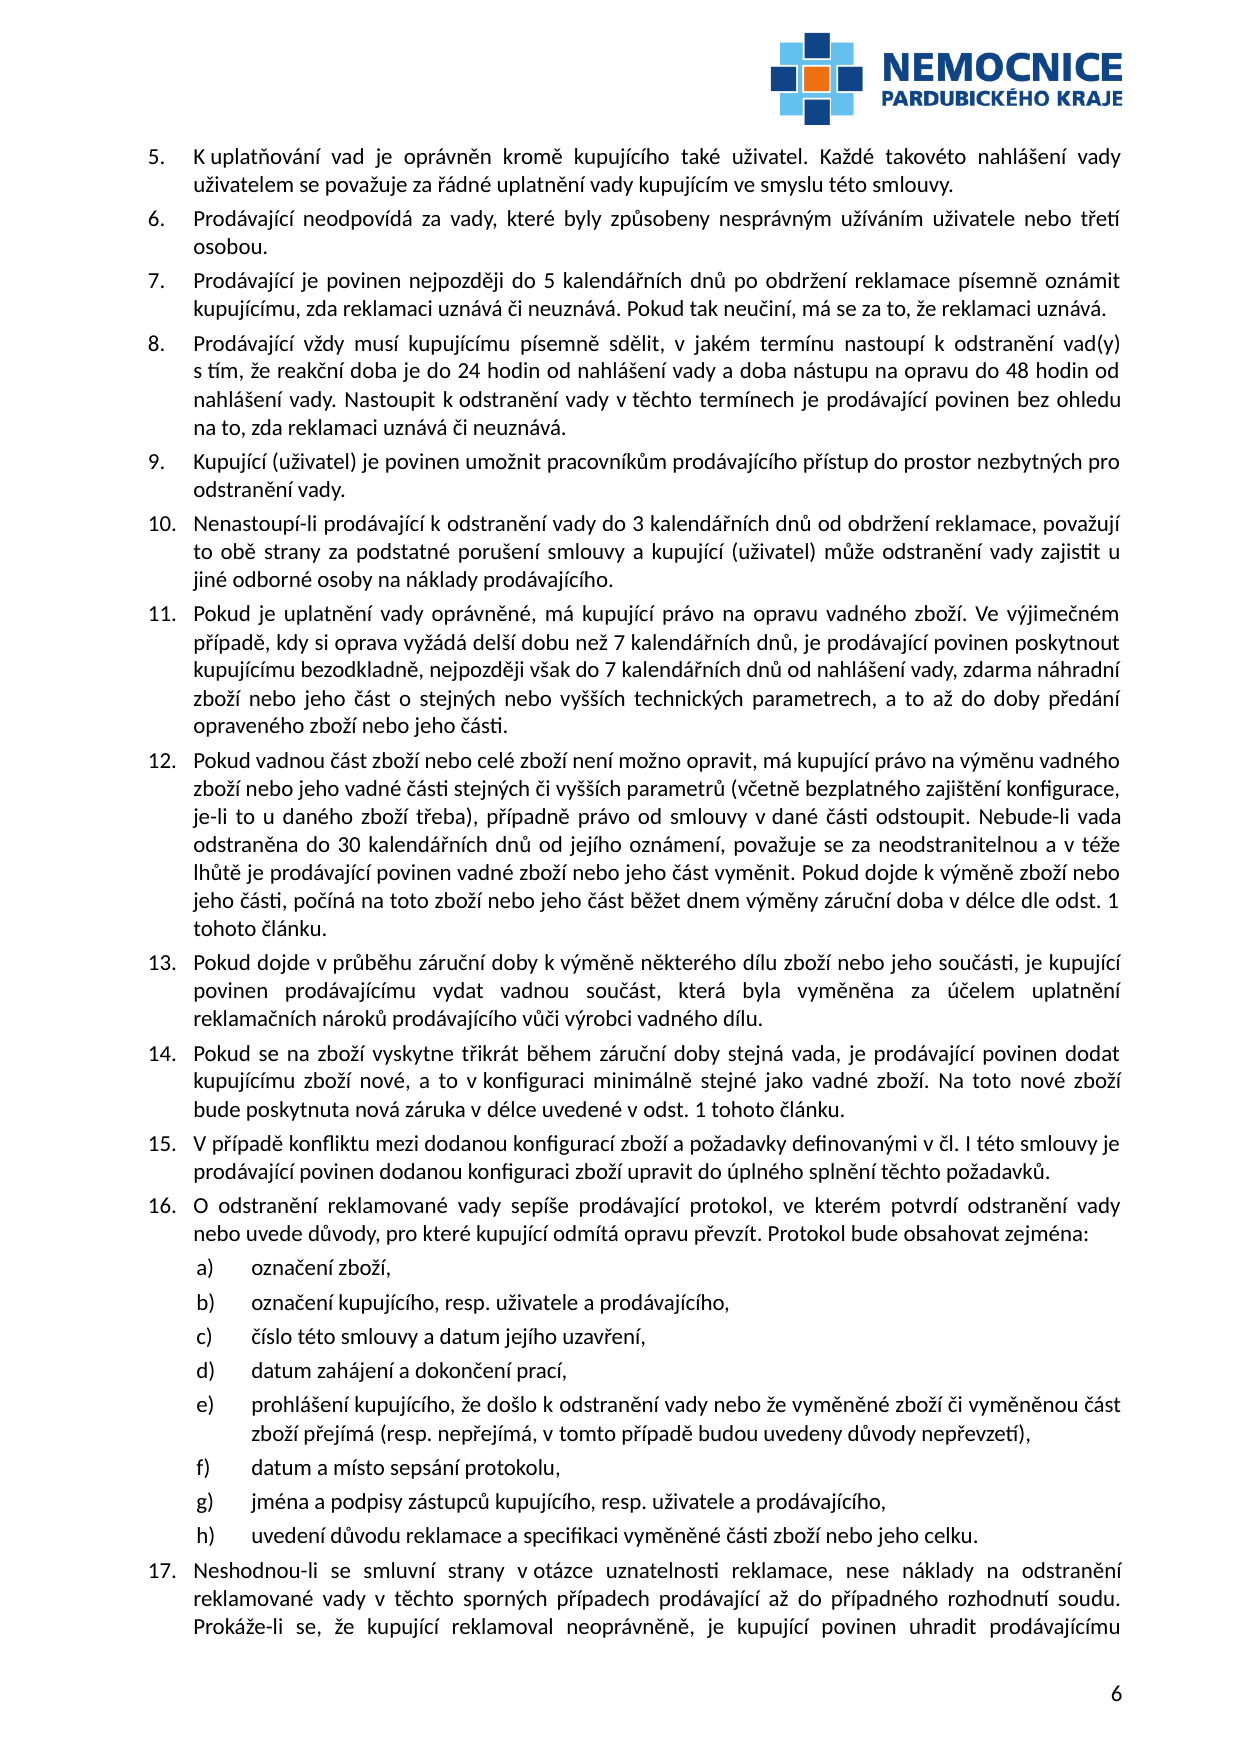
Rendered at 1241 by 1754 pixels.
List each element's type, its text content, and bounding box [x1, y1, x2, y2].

list Prodávající vždy musí kupujícímu písemně sdělit, v jakém termínu nastoupí k odstranění vad(y) s tím, že reakční doba je do 24 hodin od nahlášení vady a doba nástupu na opravu do 48 hodin od nahlášení vady. Nastoupit k odstranění vady v těchto termínech je prodávající povinen bez ohledu na to, zda reklamaci uznává či neuznává. [148, 329, 1122, 441]
list prohlášení kupujícího, že došlo k odstranění vady nebo že vyměněné zboží či vyměněnou část zboží přejímá (resp. nepřejímá, v tomto případě budou uvedeny důvody nepřevzetí), [196, 1391, 1122, 1447]
list Kupující (uživatel) je povinen umožnit pracovníkům prodávajícího přístup do prostor nezbytných pro odstranění vady. [148, 447, 1122, 503]
list Pokud vadnou část zboží nebo celé zboží není možno opravit, má kupující právo na výměnu vadného zboží nebo jeho vadné části stejných či vyšších parametrů (včetně bezplatného zajištění konfigurace, je-li to u daného zboží třeba), případně právo od smlouvy v dané části odstoupit. Nebude-li vada odstraněna do 30 kalendářních dnů od jejího oznámení, považuje se za neodstranitelnou a v téže lhůtě je prodávající povinen vadné zboží nebo jeho část vyměnit. Pokud dojde k výměně zboží nebo jeho části, počíná na toto zboží nebo jeho část běžet dnem výměny záruční doba v délce dle odst. 1 tohoto článku. [148, 746, 1122, 942]
list V případě konfliktu mezi dodanou konfigurací zboží a požadavky definovanými v čl. I této smlouvy je prodávající povinen dodanou konfiguraci zboží upravit do úplného splnění těchto požadavků. [148, 1129, 1122, 1185]
list uvedení důvodu reklamace a specifikaci vyměněné části zboží nebo jeho celku. [196, 1521, 1122, 1549]
list označení zboží, [196, 1253, 1122, 1282]
list O odstranění reklamované vady sepíše prodávající protokol, ve kterém potvrdí odstranění vady nebo uvede důvody, pro které kupující odmítá opravu převzít. Protokol bude obsahovat zejména: [148, 1191, 1122, 1247]
list označení kupujícího, resp. uživatele a prodávajícího, [196, 1288, 1122, 1316]
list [148, 1556, 1122, 1640]
list Pokud je uplatnění vady oprávněné, má kupující právo na opravu vadného zboží. Ve výjimečném případě, kdy si oprava vyžádá delší dobu než 7 kalendářních dnů, je prodávající povinen poskytnout kupujícímu bezodkladně, nejpozději však do 7 kalendářních dnů od nahlášení vady, zdarma náhradní zboží nebo jeho část o stejných nebo vyšších technických parametrech, a to až do doby předání opraveného zboží nebo jeho části. [148, 599, 1122, 740]
list Prodávající je povinen nejpozději do 5 kalendářních dnů po obdržení reklamace písemně oznámit kupujícímu, zda reklamaci uznává či neuznává. Pokud tak neučiní, má se za to, že reklamaci uznává. [148, 266, 1122, 322]
list datum a místo sepsání protokolu, [196, 1453, 1122, 1481]
list K uplatňování vad je oprávněn kromě kupujícího také uživatel. Každé takovéto nahlášení vady uživatelem se považuje za řádné uplatnění vady kupujícím ve smyslu této smlouvy. [148, 142, 1122, 198]
list datum zahájení a dokončení prací, [196, 1356, 1122, 1384]
list Prodávající neodpovídá za vady, které byly způsobeny nesprávným užíváním uživatele nebo třetí osobou. [148, 204, 1122, 260]
picture [769, 31, 1123, 126]
list číslo této smlouvy a datum jejího uzavření, [196, 1322, 1122, 1350]
list Pokud dojde v průběhu záruční doby k výměně některého dílu zboží nebo jeho součásti, je kupující povinen prodávajícímu vydat vadnou součást, která byla vyměněna za účelem uplatnění reklamačních nároků prodávajícího vůči výrobci vadného dílu. [148, 948, 1122, 1032]
list Pokud se na zboží vyskytne třikrát během záruční doby stejná vada, je prodávající povinen dodat kupujícímu zboží nové, a to v konfiguraci minimálně stejné jako vadné zboží. Na toto nové zboží bude poskytnuta nová záruka v délce uvedené v odst. 1 tohoto článku. [148, 1039, 1122, 1123]
list Nenastoupí-li prodávající k odstranění vady do 3 kalendářních dnů od obdržení reklamace, považují to obě strany za podstatné porušení smlouvy a kupující (uživatel) může odstranění vady zajistit u jiné odborné osoby na náklady prodávajícího. [148, 509, 1122, 593]
list jména a podpisy zástupců kupujícího, resp. uživatele a prodávajícího, [196, 1487, 1122, 1515]
